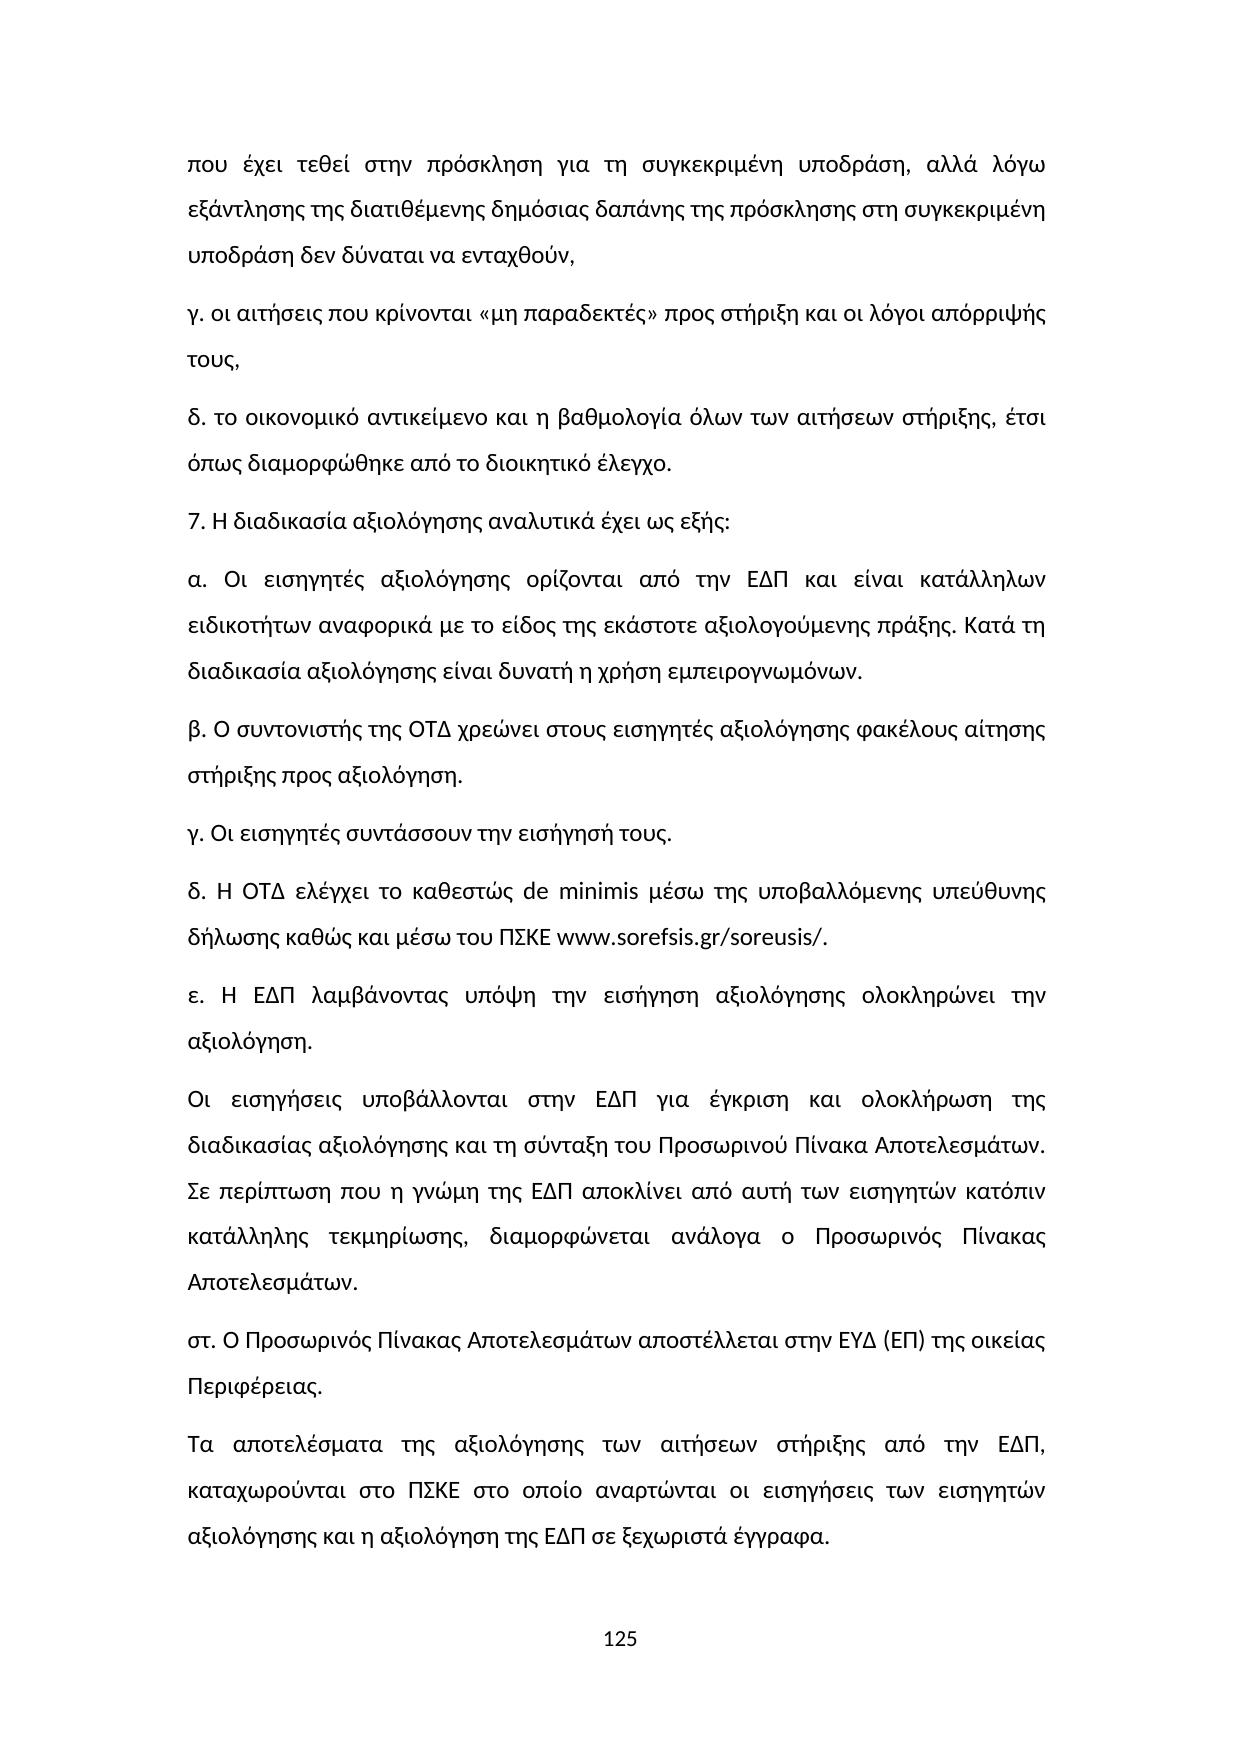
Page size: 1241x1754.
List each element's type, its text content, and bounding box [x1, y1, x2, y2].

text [187, 148, 1047, 270]
text στ. Ο Προσωρινός Πίνακας Αποτελεσμάτων αποστέλλεται στην ΕΥΔ (ΕΠ) της οικείας Περιφέρειας. [187, 1324, 1047, 1401]
text δ. το οικονομικό αντικείμενο και η βαθμολογία όλων των αιτήσεων στήριξης, έτσι όπως διαμορφώθηκε από το διοικητικό έλεγχο. [187, 401, 1047, 478]
text β. Ο συντονιστής της ΟΤΔ χρεώνει στους εισηγητές αξιολόγησης φακέλους αίτησης στήριξης προς αξιολόγηση. [187, 713, 1047, 789]
text 7. Η διαδικασία αξιολόγησης αναλυτικά έχει ως εξής: [187, 505, 1047, 536]
text ε. Η ΕΔΠ λαμβάνοντας υπόψη την εισήγηση αξιολόγησης ολοκληρώνει την αξιολόγηση. [187, 979, 1047, 1056]
text α. Οι εισηγητές αξιολόγησης ορίζονται από την ΕΔΠ και είναι κατάλληλων ειδικοτήτων αναφορικά με το είδος της εκάστοτε αξιολογούμενης πράξης. Κατά τη διαδικασία αξιολόγησης είναι δυνατή η χρήση εμπειρογνωμόνων. [187, 563, 1047, 686]
text γ. οι αιτήσεις που κρίνονται «μη παραδεκτές» προς στήριξη και οι λόγοι απόρριψής τους, [187, 297, 1047, 374]
text Τα αποτελέσματα της αξιολόγησης των αιτήσεων στήριξης από την ΕΔΠ, καταχωρούνται στο ΠΣΚΕ στο οποίο αναρτώνται οι εισηγήσεις των εισηγητών αξιολόγησης και η αξιολόγηση της ΕΔΠ σε ξεχωριστά έγγραφα. [187, 1428, 1047, 1550]
text Οι εισηγήσεις υποβάλλονται στην ΕΔΠ για έγκριση και ολοκλήρωση της διαδικασίας αξιολόγησης και τη σύνταξη του Προσωρινού Πίνακα Αποτελεσμάτων. Σε περίπτωση που η γνώμη της ΕΔΠ αποκλίνει από αυτή των εισηγητών κατόπιν κατάλληλης τεκμηρίωσης, διαμορφώνεται ανάλογα ο Προσωρινός Πίνακας Αποτελεσμάτων. [187, 1083, 1047, 1297]
text γ. Οι εισηγητές συντάσσουν την εισήγησή τους. [187, 817, 1047, 848]
text δ. Η ΟΤΔ ελέγχει το καθεστώς de minimis μέσω της υποβαλλόμενης υπεύθυνης δήλωσης καθώς και μέσω του ΠΣΚΕ www.sorefsis.gr/soreusis/. [187, 875, 1047, 952]
